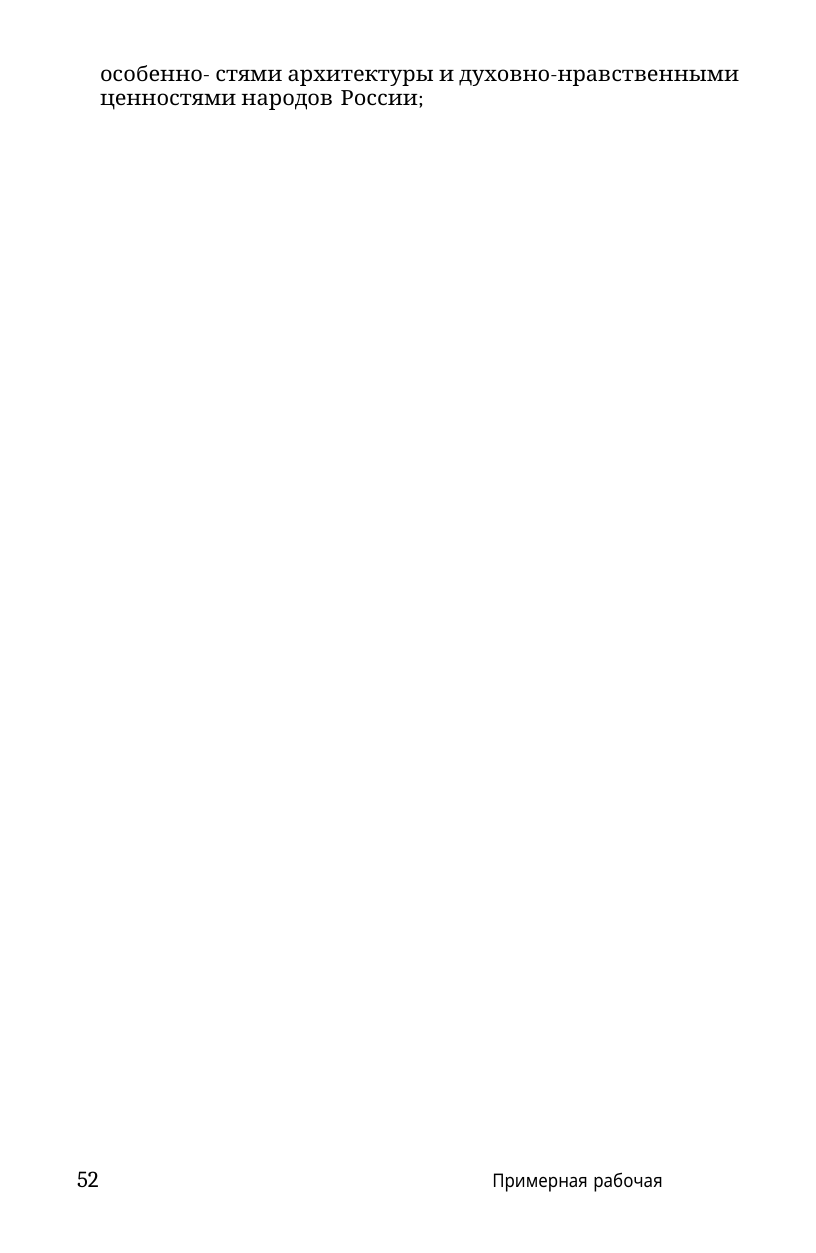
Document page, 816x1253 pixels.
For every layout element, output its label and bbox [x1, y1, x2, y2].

text [85, 62, 739, 110]
